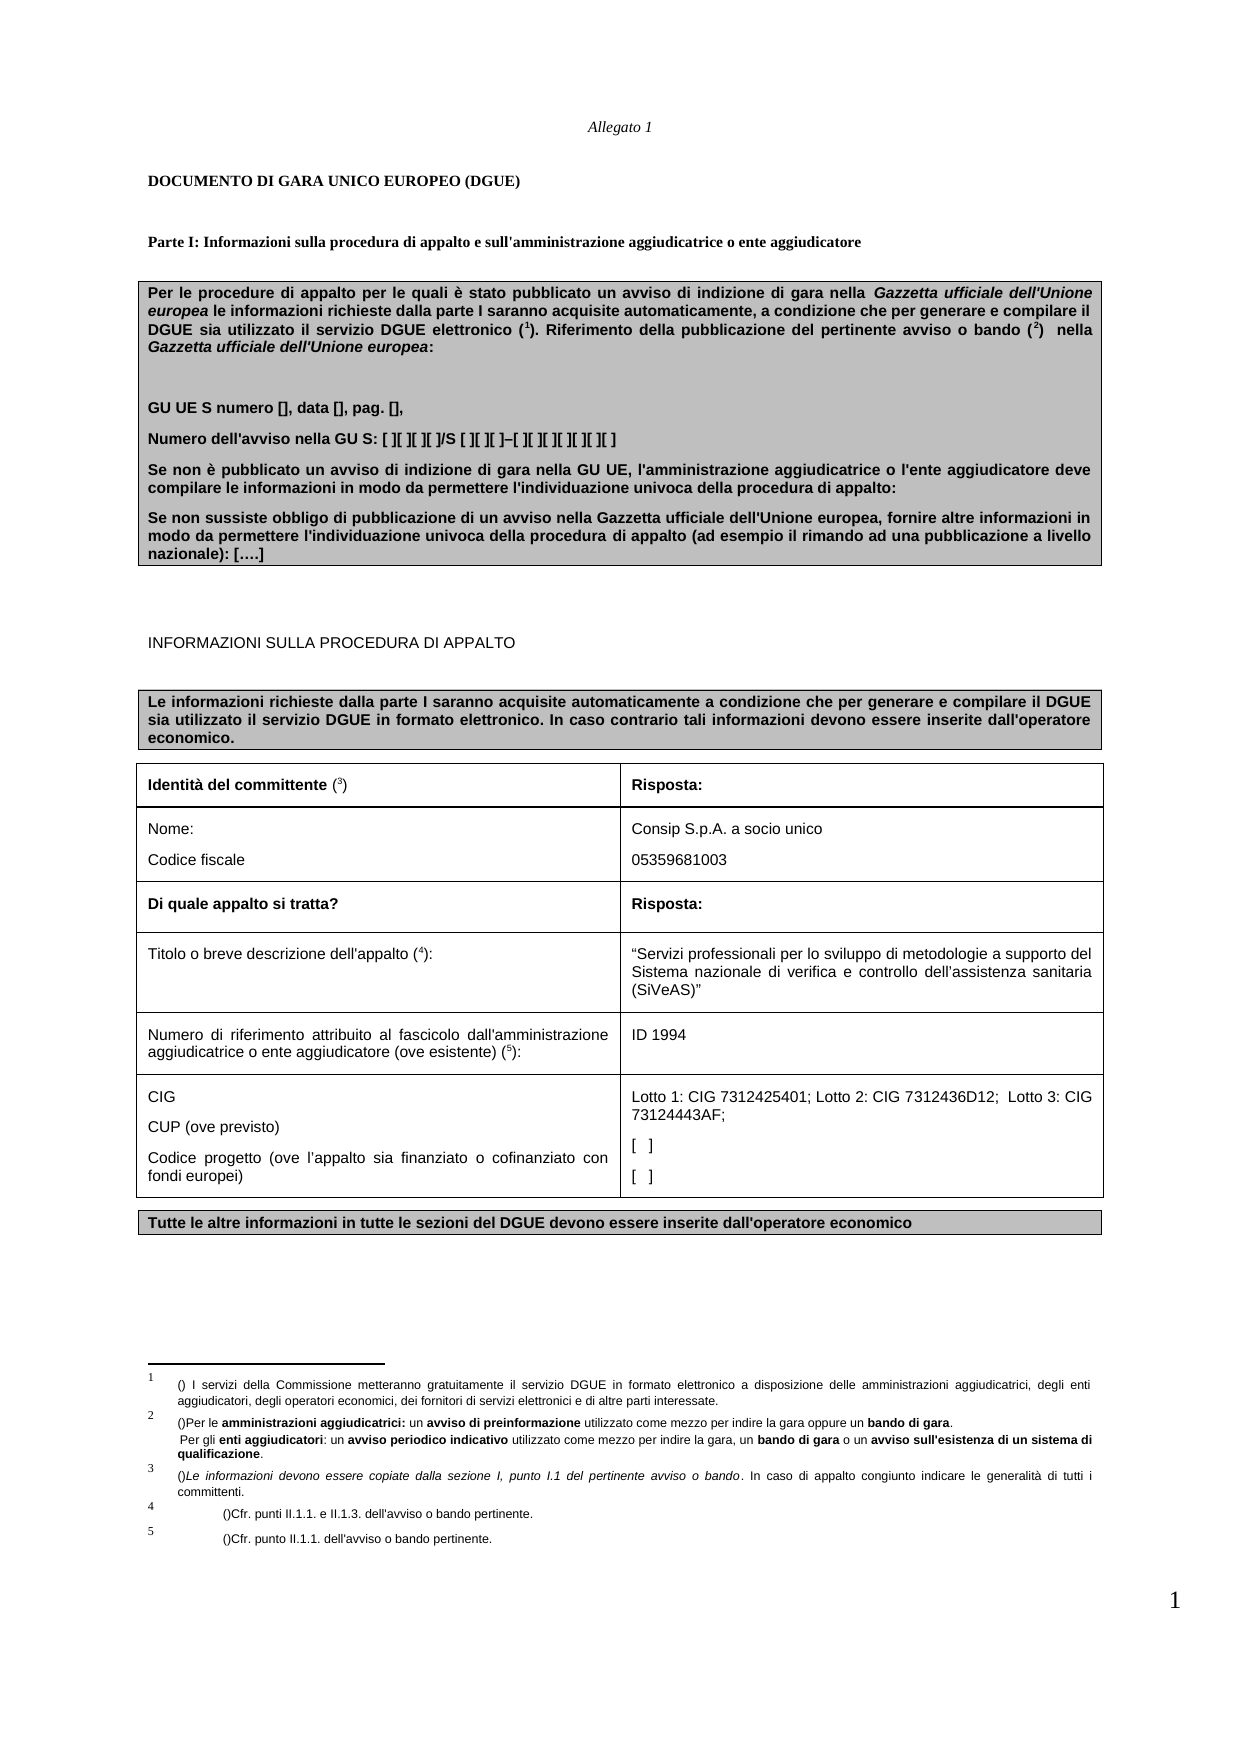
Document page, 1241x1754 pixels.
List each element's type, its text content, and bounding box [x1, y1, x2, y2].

table_cell Titolo o breve descrizione dell'appalto (): [137, 933, 620, 1012]
text GU UE S numero [], data [], pag. [], [139, 396, 1101, 417]
table_header Risposta: [621, 764, 1103, 806]
table_header Identità del committente () [137, 764, 620, 806]
table_cell Nome: Codice fiscale [137, 808, 620, 881]
table_cell Risposta: [621, 882, 1103, 932]
text Numero dell'avviso nella GU S: [ ][ ][ ][ ]/S [ ][ ][ ]–[ ][ ][ ][ ][ ][ ][ ] [139, 427, 1101, 448]
title Parte I: Informazioni sulla procedura di appalto e sull'amministrazione aggiudicatrice o ente aggiudicatore [148, 233, 1093, 251]
table_cell ID 1994 [621, 1013, 1103, 1074]
text Allegato 1 [148, 118, 1093, 136]
text Tutte le altre informazioni in tutte le sezioni del DGUE devono essere inserite dall'operatore economico [139, 1211, 1101, 1234]
table_cell Consip S.p.A. a socio unico 05359681003 [621, 808, 1103, 881]
table_cell CIG CUP (ove previsto) Codice progetto (ove l’appalto sia finanziato o cofinanziato con fondi europei) [137, 1075, 620, 1197]
text Le informazioni richieste dalla parte I saranno acquisite automaticamente a condizione che per generare e compilare il DGUE sia utilizzato il servizio DGUE in formato elettronico. In caso contrario tali informazioni devono essere inserite dall'operatore economico. [139, 691, 1101, 749]
text documento di gara unico europeo (DGUE) [148, 172, 1093, 190]
text Per le procedure di appalto per le quali è stato pubblicato un avviso di indizione di gara nella Gazzetta ufficiale dell'Unione europea le informazioni richieste dalla parte I saranno acquisite automaticamente, a condizione che per generare e compilare il DGUE sia utilizzato il servizio DGUE elettronico (). Riferimento della pubblicazione del pertinente avviso o bando () nella Gazzetta ufficiale dell'Unione europea: [139, 282, 1101, 356]
text Se non è pubblicato un avviso di indizione di gara nella GU UE, l'amministrazione aggiudicatrice o l'ente aggiudicatore deve compilare le informazioni in modo da permettere l'individuazione univoca della procedura di appalto: [139, 457, 1101, 496]
table_cell Lotto 1: CIG 7312425401; Lotto 2: CIG 7312436D12; Lotto 3: CIG 73124443AF; [ ] [ ] [621, 1075, 1103, 1197]
table_cell Numero di riferimento attribuito al fascicolo dall'amministrazione aggiudicatrice o ente aggiudicatore (ove esistente) (): [137, 1013, 620, 1074]
text Se non sussiste obbligo di pubblicazione di un avviso nella Gazzetta ufficiale dell'Unione europea, fornire altre informazioni in modo da permettere l'individuazione univoca della procedura di appalto (ad esempio il rimando ad una pubblicazione a livello nazionale): [….] [139, 506, 1101, 565]
title Informazioni sulla procedura di appalto [148, 634, 1093, 652]
table_cell “Servizi professionali per lo sviluppo di metodologie a supporto del Sistema nazionale di verifica e controllo dell’assistenza sanitaria (SiVeAS)” [621, 933, 1103, 1012]
table_cell Di quale appalto si tratta? [137, 882, 620, 932]
